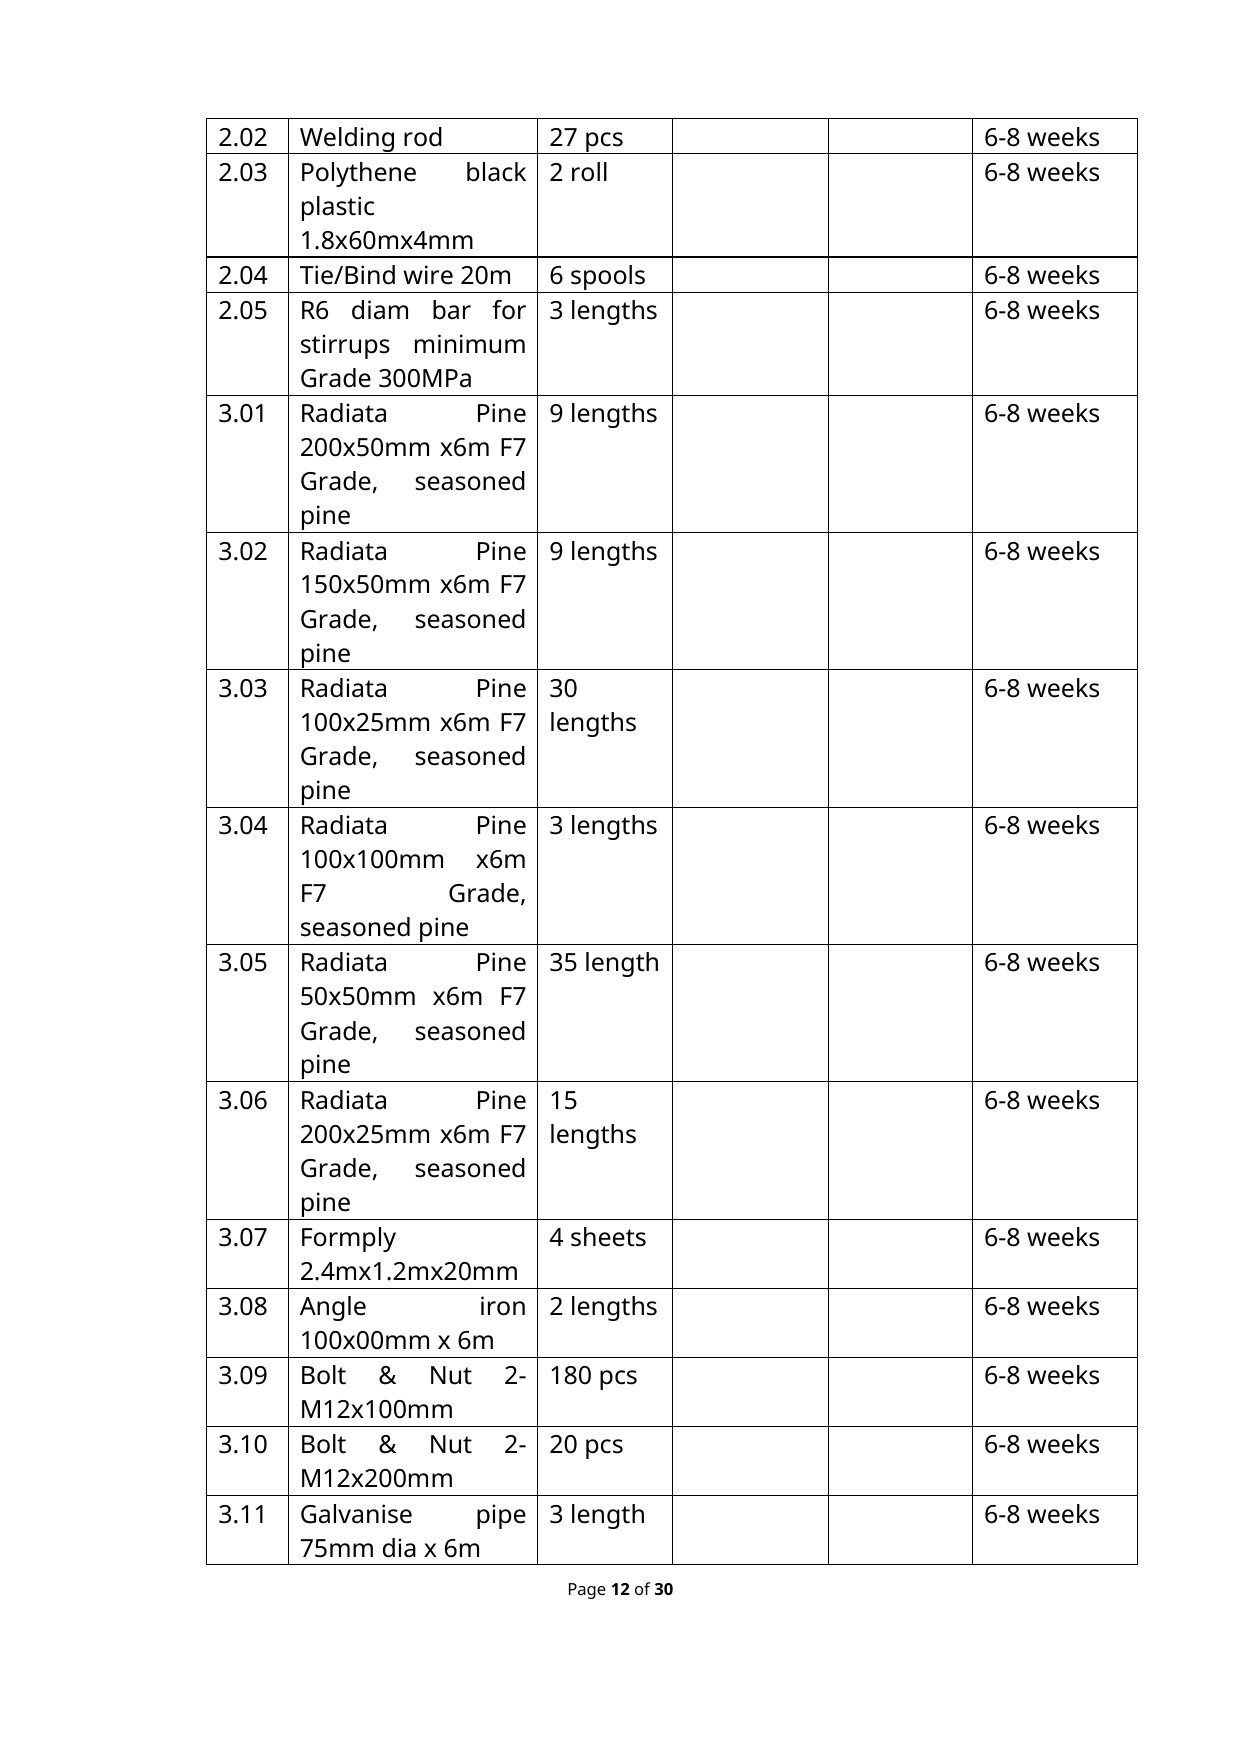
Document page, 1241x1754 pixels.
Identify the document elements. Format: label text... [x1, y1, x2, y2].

table_cell 6-8 weeks [973, 154, 1137, 256]
table_cell Welding rod [289, 119, 537, 153]
table_cell Radiata Pine 100x100mm x6m F7 Grade, seasoned pine [289, 808, 537, 944]
table_cell 2.04 [207, 258, 288, 292]
table_cell Galvanise pipe 75mm dia x 6m [289, 1496, 537, 1564]
table_cell 6-8 weeks [973, 396, 1137, 532]
table_cell 2.02 [207, 119, 288, 153]
table_cell [829, 293, 972, 395]
table_cell [673, 808, 828, 944]
table_cell [829, 1220, 972, 1288]
table_cell [829, 533, 972, 669]
table_cell 3.04 [207, 808, 288, 944]
table_cell [673, 1358, 828, 1426]
table_cell 6-8 weeks [973, 1427, 1137, 1495]
table_cell 6-8 weeks [973, 670, 1137, 807]
table_cell [829, 119, 972, 153]
table_cell 27 pcs [538, 119, 672, 153]
table_cell [673, 119, 828, 153]
table_cell 6-8 weeks [973, 1220, 1137, 1288]
table_cell Radiata Pine 150x50mm x6m F7 Grade, seasoned pine [289, 533, 537, 669]
table_cell 4 sheets [538, 1220, 672, 1288]
table_cell Bolt & Nut 2-M12x100mm [289, 1358, 537, 1426]
table_cell [829, 945, 972, 1081]
table_cell [673, 1220, 828, 1288]
table_cell Tie/Bind wire 20m [289, 258, 537, 292]
table_cell 3.07 [207, 1220, 288, 1288]
table_cell [673, 396, 828, 532]
table_cell Radiata Pine 50x50mm x6m F7 Grade, seasoned pine [289, 945, 537, 1081]
table_cell 35 length [538, 945, 672, 1081]
table_cell 180 pcs [538, 1358, 672, 1426]
table_cell [829, 1496, 972, 1564]
table_cell 2.03 [207, 154, 288, 256]
table_cell 3.02 [207, 533, 288, 669]
table_cell 3 lengths [538, 293, 672, 395]
table_cell 2 lengths [538, 1289, 672, 1357]
table_cell 3.09 [207, 1358, 288, 1426]
table_cell 6 spools [538, 258, 672, 292]
table_cell 3.03 [207, 670, 288, 807]
table_cell [829, 1358, 972, 1426]
table_cell 15 lengths [538, 1082, 672, 1218]
table_cell 6-8 weeks [973, 1082, 1137, 1218]
table_cell Radiata Pine 100x25mm x6m F7 Grade, seasoned pine [289, 670, 537, 807]
table_cell 6-8 weeks [973, 1289, 1137, 1357]
table_cell [829, 808, 972, 944]
table_cell Angle iron 100x00mm x 6m [289, 1289, 537, 1357]
table_cell 20 pcs [538, 1427, 672, 1495]
table_cell [673, 1082, 828, 1218]
table_cell [829, 396, 972, 532]
table_cell 9 lengths [538, 396, 672, 532]
table_cell 3.11 [207, 1496, 288, 1564]
table_cell Polythene black plastic 1.8x60mx4mm [289, 154, 537, 256]
table_cell 6-8 weeks [973, 1496, 1137, 1564]
table_cell 30 lengths [538, 670, 672, 807]
table_cell [829, 258, 972, 292]
table_cell [829, 1082, 972, 1218]
table_cell 3 lengths [538, 808, 672, 944]
table_cell [829, 670, 972, 807]
table_cell [673, 670, 828, 807]
table_cell Radiata Pine 200x50mm x6m F7 Grade, seasoned pine [289, 396, 537, 532]
table_cell [673, 945, 828, 1081]
table_cell 2 roll [538, 154, 672, 256]
table_cell [829, 1289, 972, 1357]
table_cell 6-8 weeks [973, 1358, 1137, 1426]
table_cell [673, 1427, 828, 1495]
table_cell 3.01 [207, 396, 288, 532]
table_cell [673, 1496, 828, 1564]
table_cell 6-8 weeks [973, 533, 1137, 669]
table_cell Bolt & Nut 2-M12x200mm [289, 1427, 537, 1495]
table_cell 6-8 weeks [973, 808, 1137, 944]
table_cell 6-8 weeks [973, 119, 1137, 153]
table_cell 3.10 [207, 1427, 288, 1495]
table_cell 3.08 [207, 1289, 288, 1357]
table_cell 2.05 [207, 293, 288, 395]
table_cell 6-8 weeks [973, 293, 1137, 395]
table_cell 9 lengths [538, 533, 672, 669]
table_cell Formply 2.4mx1.2mx20mm [289, 1220, 537, 1288]
table_cell [673, 1289, 828, 1357]
table_cell [673, 258, 828, 292]
table_cell R6 diam bar for stirrups minimum Grade 300MPa [289, 293, 537, 395]
table_cell 6-8 weeks [973, 258, 1137, 292]
table_cell 3 length [538, 1496, 672, 1564]
table_cell [673, 533, 828, 669]
table_cell [673, 154, 828, 256]
table_cell Radiata Pine 200x25mm x6m F7 Grade, seasoned pine [289, 1082, 537, 1218]
table_cell [673, 293, 828, 395]
table_cell 3.05 [207, 945, 288, 1081]
table_cell 6-8 weeks [973, 945, 1137, 1081]
table_cell 3.06 [207, 1082, 288, 1218]
table_cell [829, 154, 972, 256]
table_cell [829, 1427, 972, 1495]
